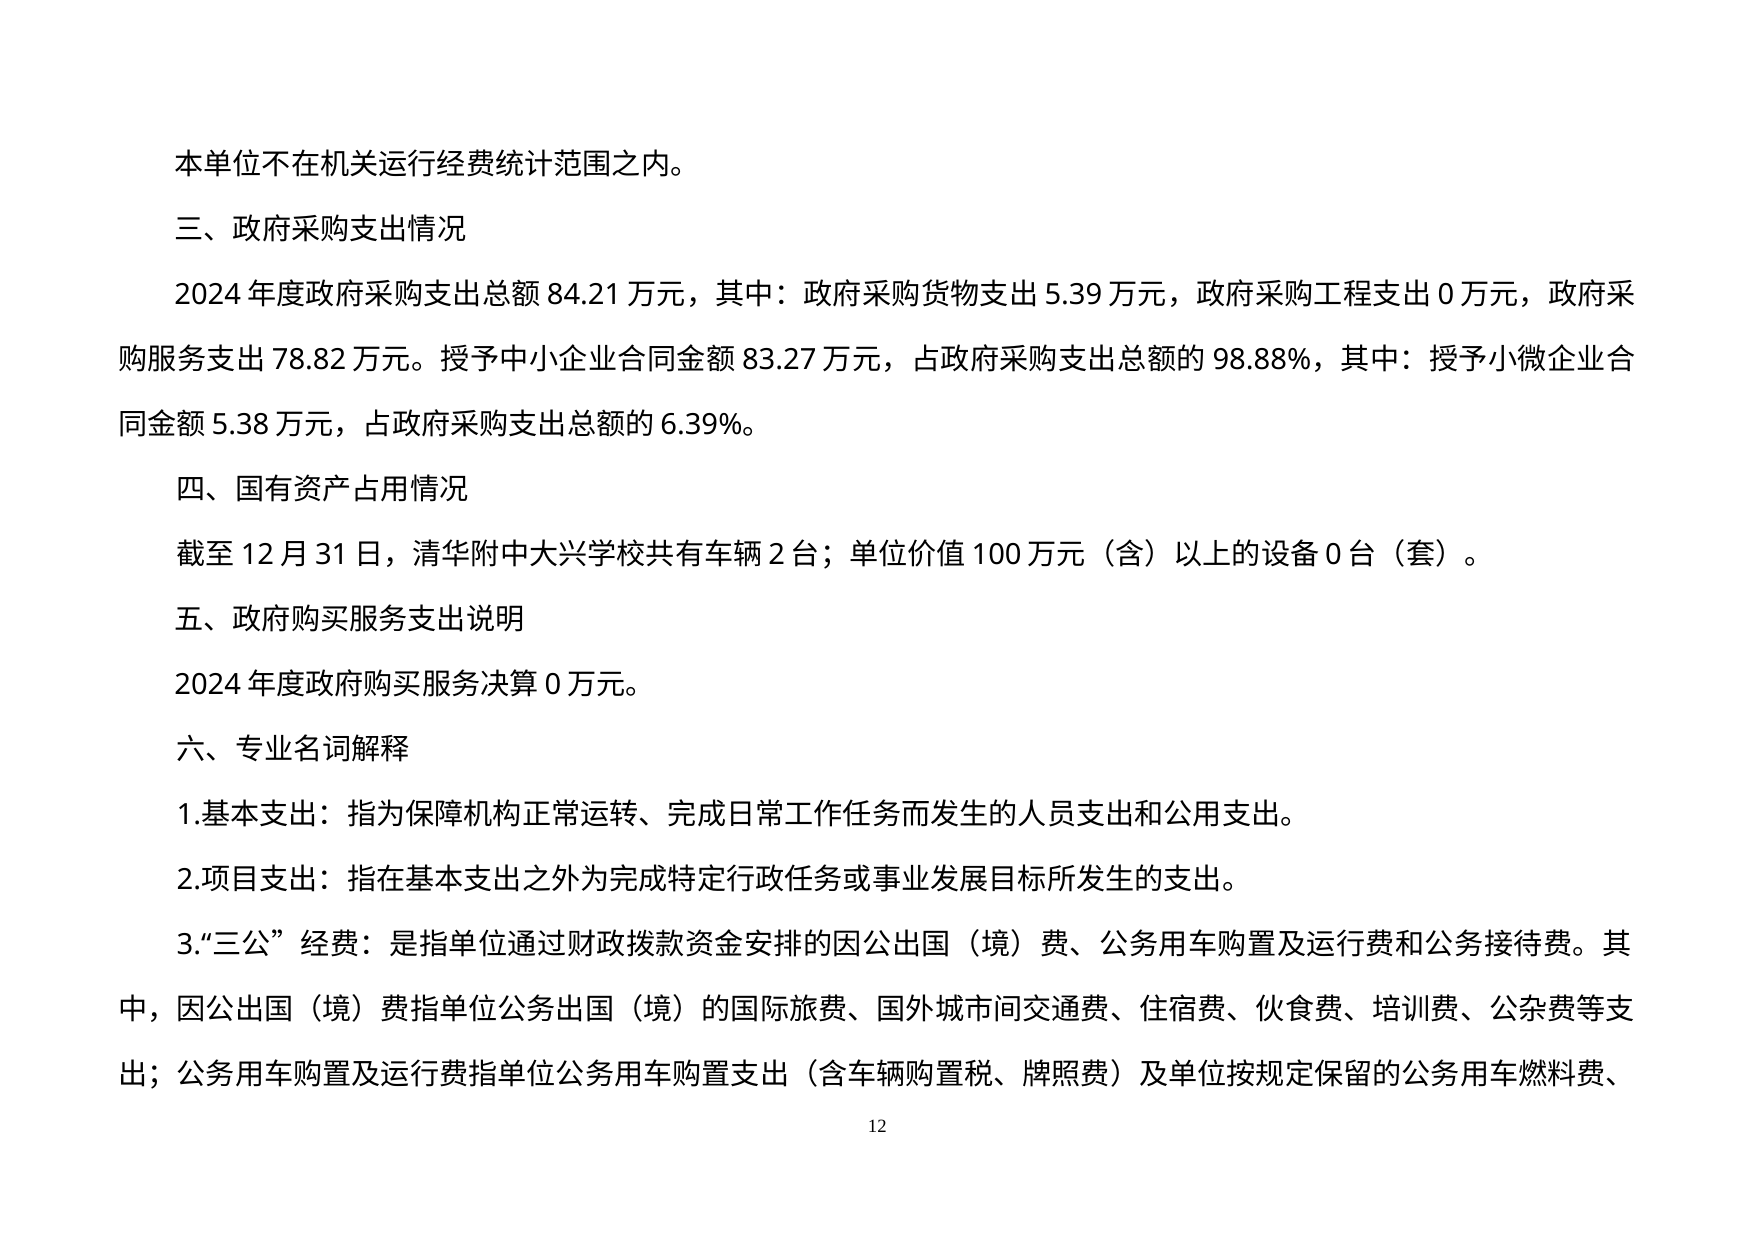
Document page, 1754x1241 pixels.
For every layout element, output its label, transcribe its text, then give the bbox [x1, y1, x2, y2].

text 截至12月31日，清华附中大兴学校共有车辆2台；单位价值100万元（含）以上的设备0台（套）。 [118, 519, 1636, 584]
text 2024年度政府购买服务决算0万元。 [118, 649, 1636, 714]
text 四、国有资产占用情况 [118, 454, 1636, 519]
text 2.项目支出：指在基本支出之外为完成特定行政任务或事业发展目标所发生的支出。 [118, 844, 1636, 909]
text 六、专业名词解释 [118, 714, 1636, 779]
text 三、政府采购支出情况 [174, 194, 1636, 259]
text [118, 909, 1636, 1104]
text 本单位不在机关运行经费统计范围之内。 [118, 129, 1636, 194]
text 1.基本支出：指为保障机构正常运转、完成日常工作任务而发生的人员支出和公用支出。 [118, 779, 1636, 844]
text 五、政府购买服务支出说明 [118, 584, 1636, 649]
text 2024年度政府采购支出总额84.21万元，其中：政府采购货物支出5.39万元，政府采购工程支出0万元，政府采购服务支出78.82万元。授予中小企业合同金额83.27万元，占政府采购支出总额的98.88%，其中：授予小微企业合同金额5.38万元，占政府采购支出总额的6.39%。 [118, 259, 1636, 454]
